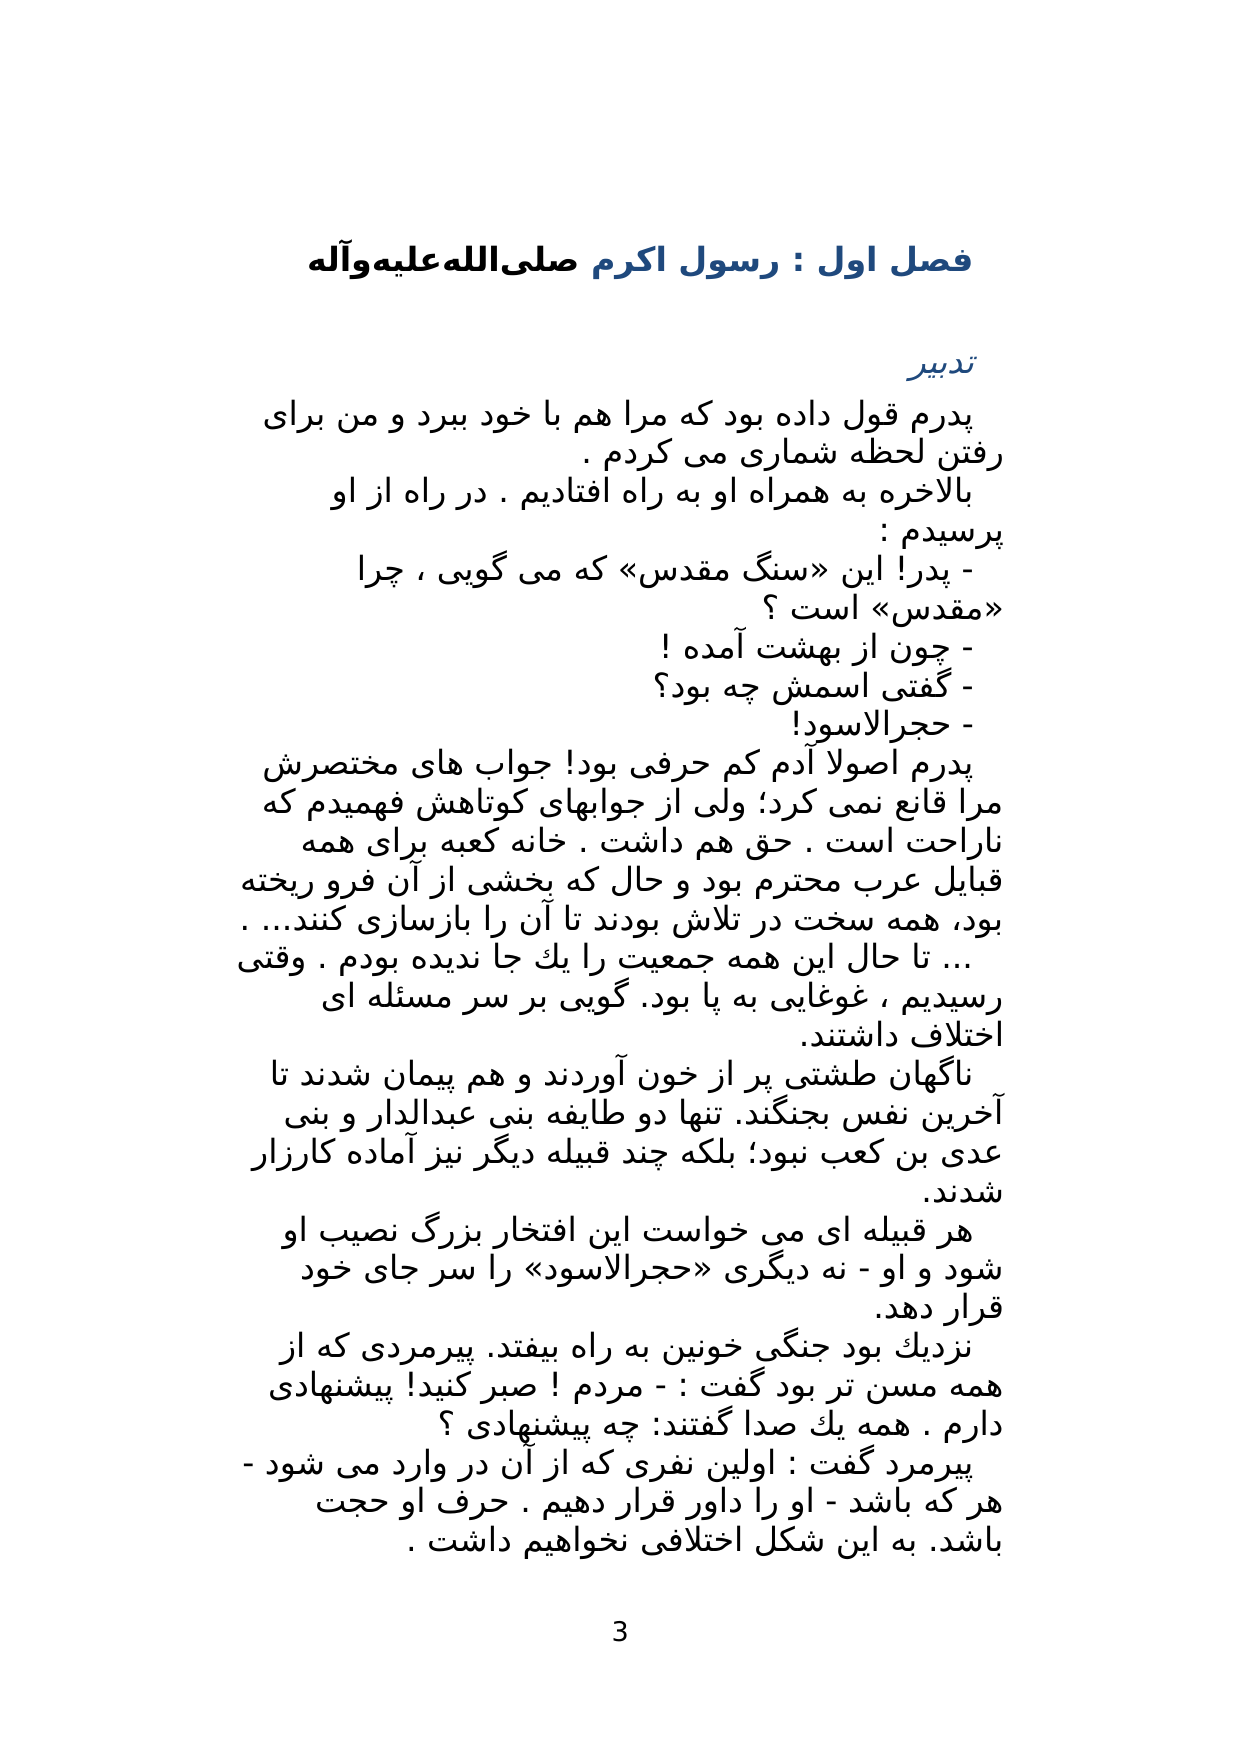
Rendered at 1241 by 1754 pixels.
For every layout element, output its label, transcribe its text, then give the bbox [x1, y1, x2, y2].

text پدرم قول داده بود كه مرا هم با خود ببرد و من براى رفتن لحظه شمارى مى كردم . [236, 394, 1004, 472]
text ناگهان طشتى پر از خون آوردند و هم پيمان شدند تا آخرين نفس بجنگند. تنها دو طايفه بنى عبدالدار و بنى عدى بن كعب نبود؛ بلكه چند قبيله ديگر نيز آماده كارزار شدند. [236, 1054, 1004, 1210]
subtitle تدبير [236, 343, 1004, 382]
text - گفتى اسمش چه بود؟ [236, 666, 1004, 705]
text - حجرالاسود! [236, 705, 1004, 744]
text نزديك بود جنگى خونين به راه بيفتد. پيرمردى كه از همه مسن تر بود گفت : - مردم ! صبر كنيد! پيشنهادى دارم . همه يك صدا گفتند: چه پيشنهادى ؟ [236, 1327, 1004, 1443]
text ... تا حال اين همه جمعيت را يك جا نديده بودم . وقتى رسيديم ، غوغايى به پا بود. گويى بر سر مسئله اى اختلاف داشتند. [236, 938, 1004, 1054]
text پدرم اصولا آدم كم حرفى بود! جواب هاى مختصرش مرا قانع نمى كرد؛ ولى از جوابهاى كوتاهش فهميدم كه ناراحت است . حق هم داشت . خانه كعبه براى همه قبايل عرب محترم بود و حال كه بخشى از آن فرو ريخته بود، همه سخت در تلاش بودند تا آن را بازسازى كنند... . [236, 744, 1004, 938]
text بالاخره به همراه او به راه افتاديم . در راه از او پرسيدم : [236, 472, 1004, 549]
text هر قبيله اى مى خواست اين افتخار بزرگ نصيب او شود و او - نه ديگرى «حجرالاسود» را سر جاى خود قرار دهد. [236, 1210, 1004, 1327]
subtitle فصل اول : رسول اكرم صلى‌الله‌عليه‌وآله [236, 241, 1004, 279]
text پيرمرد گفت : اولين نفرى كه از آن در وارد مى شود - هر كه باشد - او را داور قرار دهيم . حرف او حجت باشد. به اين شكل اختلافى نخواهيم داشت . [236, 1443, 1004, 1560]
text - پدر! اين «سنگ مقدس» كه مى گويى ، چرا «مقدس» است ؟ [236, 549, 1004, 627]
text - چون از بهشت آمده ! [236, 627, 1004, 666]
